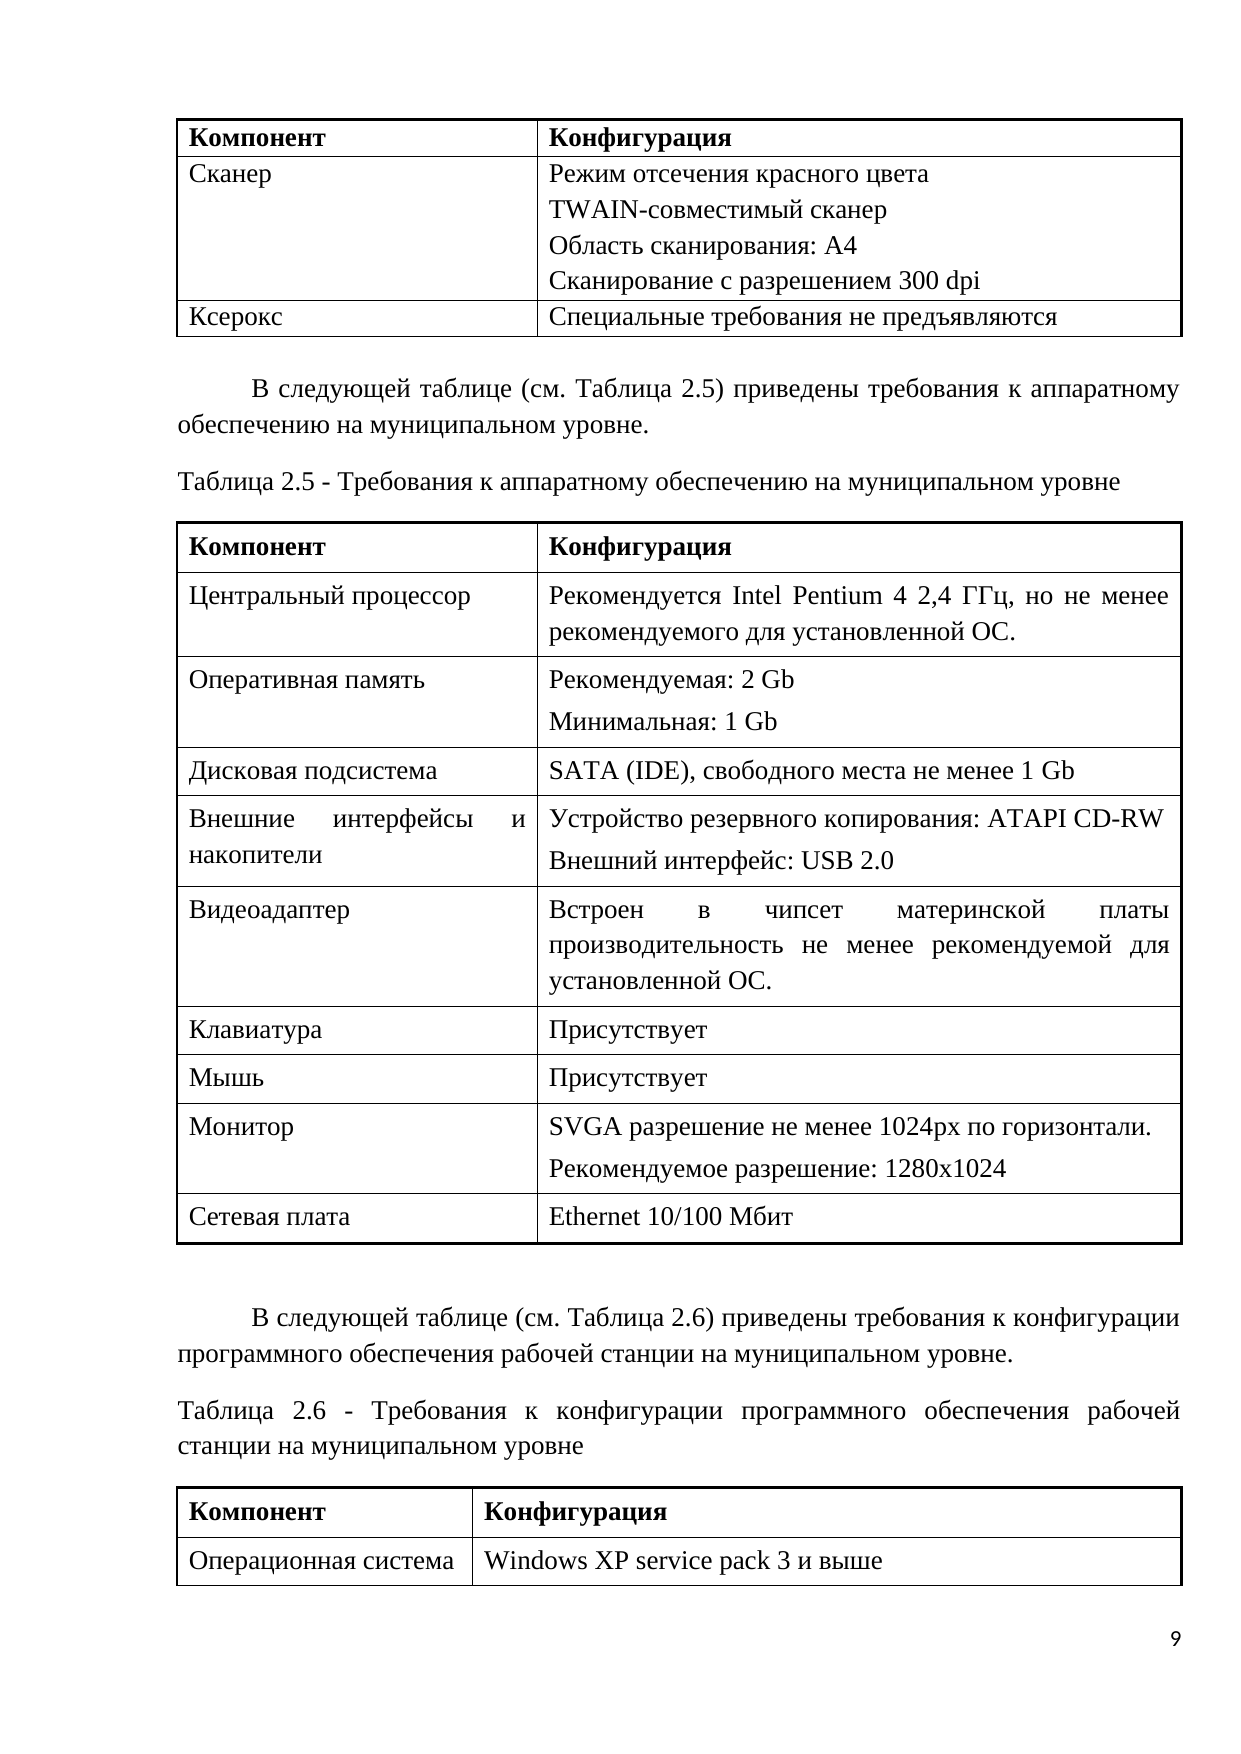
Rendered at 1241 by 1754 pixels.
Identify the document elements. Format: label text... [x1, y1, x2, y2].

table_cell Монитор [178, 1104, 537, 1193]
table_cell Внешние интерфейсы и накопители [178, 796, 537, 886]
table_header Компонент [178, 1489, 472, 1537]
table_cell Сетевая плата [178, 1194, 537, 1242]
table_cell Присутствует [538, 1007, 1180, 1054]
table_cell Устройство резервного копирования: ATAPI CD-RW Внешний интерфейс: USB 2.0 [538, 796, 1180, 886]
table_cell Присутствует [538, 1055, 1180, 1103]
table_cell Центральный процессор [178, 573, 537, 656]
table_header Конфигурация [538, 524, 1180, 572]
table_cell Windows XP service pack 3 и выше [473, 1538, 1180, 1585]
table_cell Клавиатура [178, 1007, 537, 1054]
table_cell Встроен в чипсет материнской платы производительность не менее рекомендуемой для установленной ОС. [538, 887, 1180, 1006]
table_header Компонент [178, 121, 537, 156]
text Таблица 2.6 - Требования к конфигурации программного обеспечения рабочей станции на муниципальном уровне [177, 1394, 1181, 1461]
text В следующей таблице (см. Таблица 2.6) приведены требования к конфигурации программного обеспечения рабочей станции на муниципальном уровне. [177, 1301, 1181, 1368]
table_cell Оперативная память [178, 657, 537, 747]
table_cell Сканер [178, 157, 537, 299]
table_cell Ethernet 10/100 Мбит [538, 1194, 1180, 1242]
table_cell Видеоадаптер [178, 887, 537, 1006]
table_cell Дисковая подсистема [178, 748, 537, 795]
table_cell Специальные требования не предъявляются [538, 301, 1180, 336]
table_header Конфигурация [473, 1489, 1180, 1537]
table_cell SATA (IDE), свободного места не менее 1 Gb [538, 748, 1180, 795]
table_header Компонент [178, 524, 537, 572]
table_cell Мышь [178, 1055, 537, 1103]
text В следующей таблице (см. Таблица 2.5) приведены требования к аппаратному обеспечению на муниципальном уровне. [177, 372, 1181, 439]
table_cell Рекомендуемая: 2 Gb Минимальная: 1 Gb [538, 657, 1180, 747]
table_cell Режим отсечения красного цвета TWAIN-совместимый сканер Область сканирования: А4 Сканирование с разрешением 300 dpi [538, 157, 1180, 299]
table_cell Операционная система [178, 1538, 472, 1585]
table_header Конфигурация [538, 121, 1180, 156]
table_cell Ксерокс [178, 301, 537, 336]
table_cell Рекомендуется Intel Pentium 4 2,4 ГГц, но не менее рекомендуемого для установленной ОС. [538, 573, 1180, 656]
table_cell SVGA разрешение не менее 1024px по горизонтали. Рекомендуемое разрешение: 1280x1024 [538, 1104, 1180, 1193]
text Таблица 2.5 - Требования к аппаратному обеспечению на муниципальном уровне [177, 464, 1181, 496]
